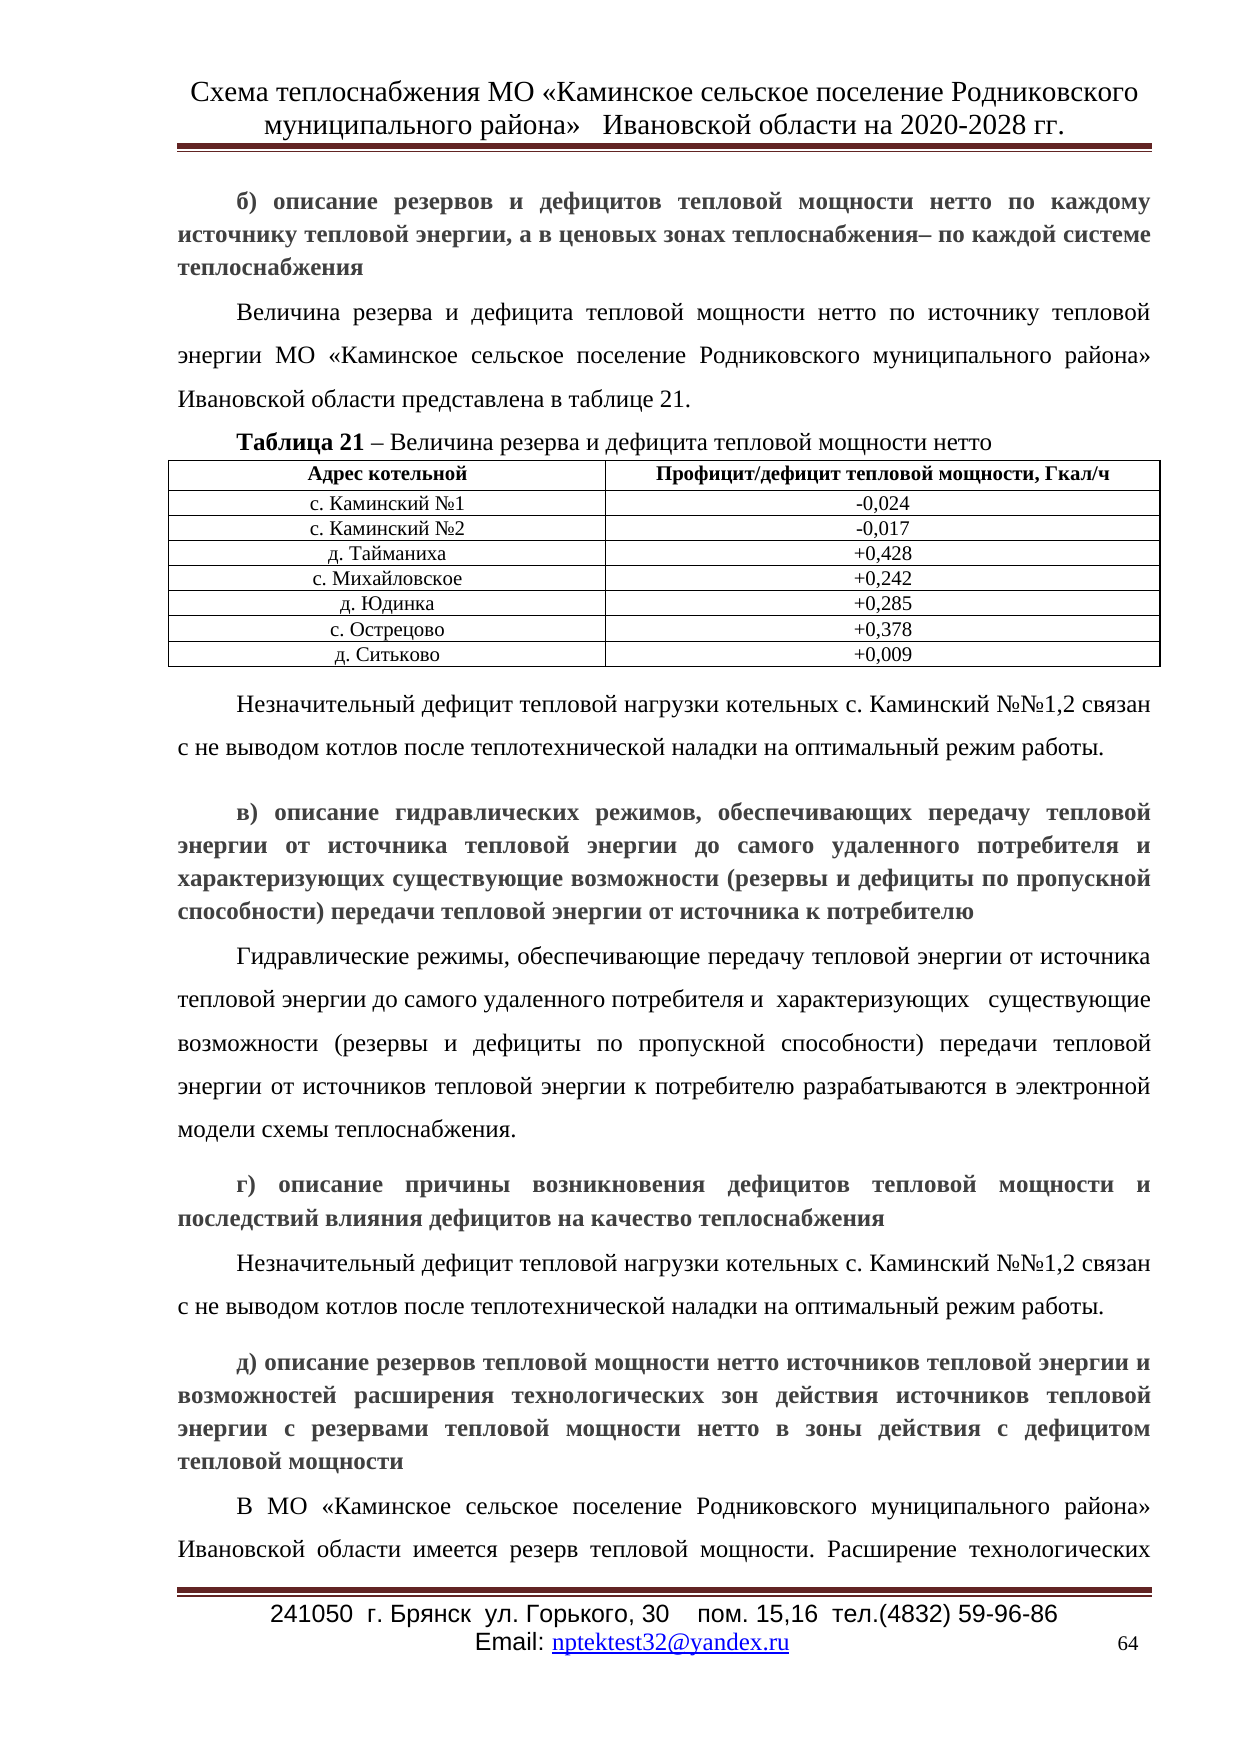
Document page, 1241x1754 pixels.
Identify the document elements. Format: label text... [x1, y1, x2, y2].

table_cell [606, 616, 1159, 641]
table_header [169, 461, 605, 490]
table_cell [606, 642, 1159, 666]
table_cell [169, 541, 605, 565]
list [177, 1491, 1152, 1563]
subtitle д) описание резервов тепловой мощности нетто источников тепловой энергии и возможностей расширения технологических зон действия источников тепловой энергии с резервами тепловой мощности нетто в зоны действия с дефицитом тепловой мощности [177, 1347, 1152, 1475]
list Таблица 21 – Величина резерва и дефицита тепловой мощности нетто [177, 427, 1152, 456]
subtitle в) описание гидравлических режимов, обеспечивающих передачу тепловой энергии от источника тепловой энергии до самого удаленного потребителя и характеризующих существующие возможности (резервы и дефициты по пропускной способности) передачи тепловой энергии от источника к потребителю [177, 797, 1152, 925]
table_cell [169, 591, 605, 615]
text Незначительный дефицит тепловой нагрузки котельных с. Каминский №№1,2 связан с не выводом котлов после теплотехнической наладки на оптимальный режим работы. [177, 689, 1152, 761]
list Величина резерва и дефицита тепловой мощности нетто по источнику тепловой энергии МО «Каминское сельское поселение Родниковского муниципального района» Ивановской области представлена в таблице 21. [177, 297, 1152, 412]
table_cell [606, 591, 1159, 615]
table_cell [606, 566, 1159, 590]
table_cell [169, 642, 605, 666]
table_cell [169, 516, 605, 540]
subtitle б) описание резервов и дефицитов тепловой мощности нетто по каждому источнику тепловой энергии, а в ценовых зонах теплоснабжения– по каждой системе теплоснабжения [177, 186, 1152, 281]
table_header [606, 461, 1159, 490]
text Незначительный дефицит тепловой нагрузки котельных с. Каминский №№1,2 связан с не выводом котлов после теплотехнической наладки на оптимальный режим работы. [177, 1248, 1152, 1320]
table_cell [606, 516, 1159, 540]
subtitle г) описание причины возникновения дефицитов тепловой мощности и последствий влияния дефицитов на качество теплоснабжения [177, 1169, 1152, 1231]
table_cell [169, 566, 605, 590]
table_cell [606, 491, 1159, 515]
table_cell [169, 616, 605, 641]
list Гидравлические режимы, обеспечивающие передачу тепловой энергии от источника тепловой энергии до самого удаленного потребителя и характеризующих существующие возможности (резервы и дефициты по пропускной способности) передачи тепловой энергии от источников тепловой энергии к потребителю разрабатываются в электронной модели схемы теплоснабжения. [177, 941, 1152, 1143]
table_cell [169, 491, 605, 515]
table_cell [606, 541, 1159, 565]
